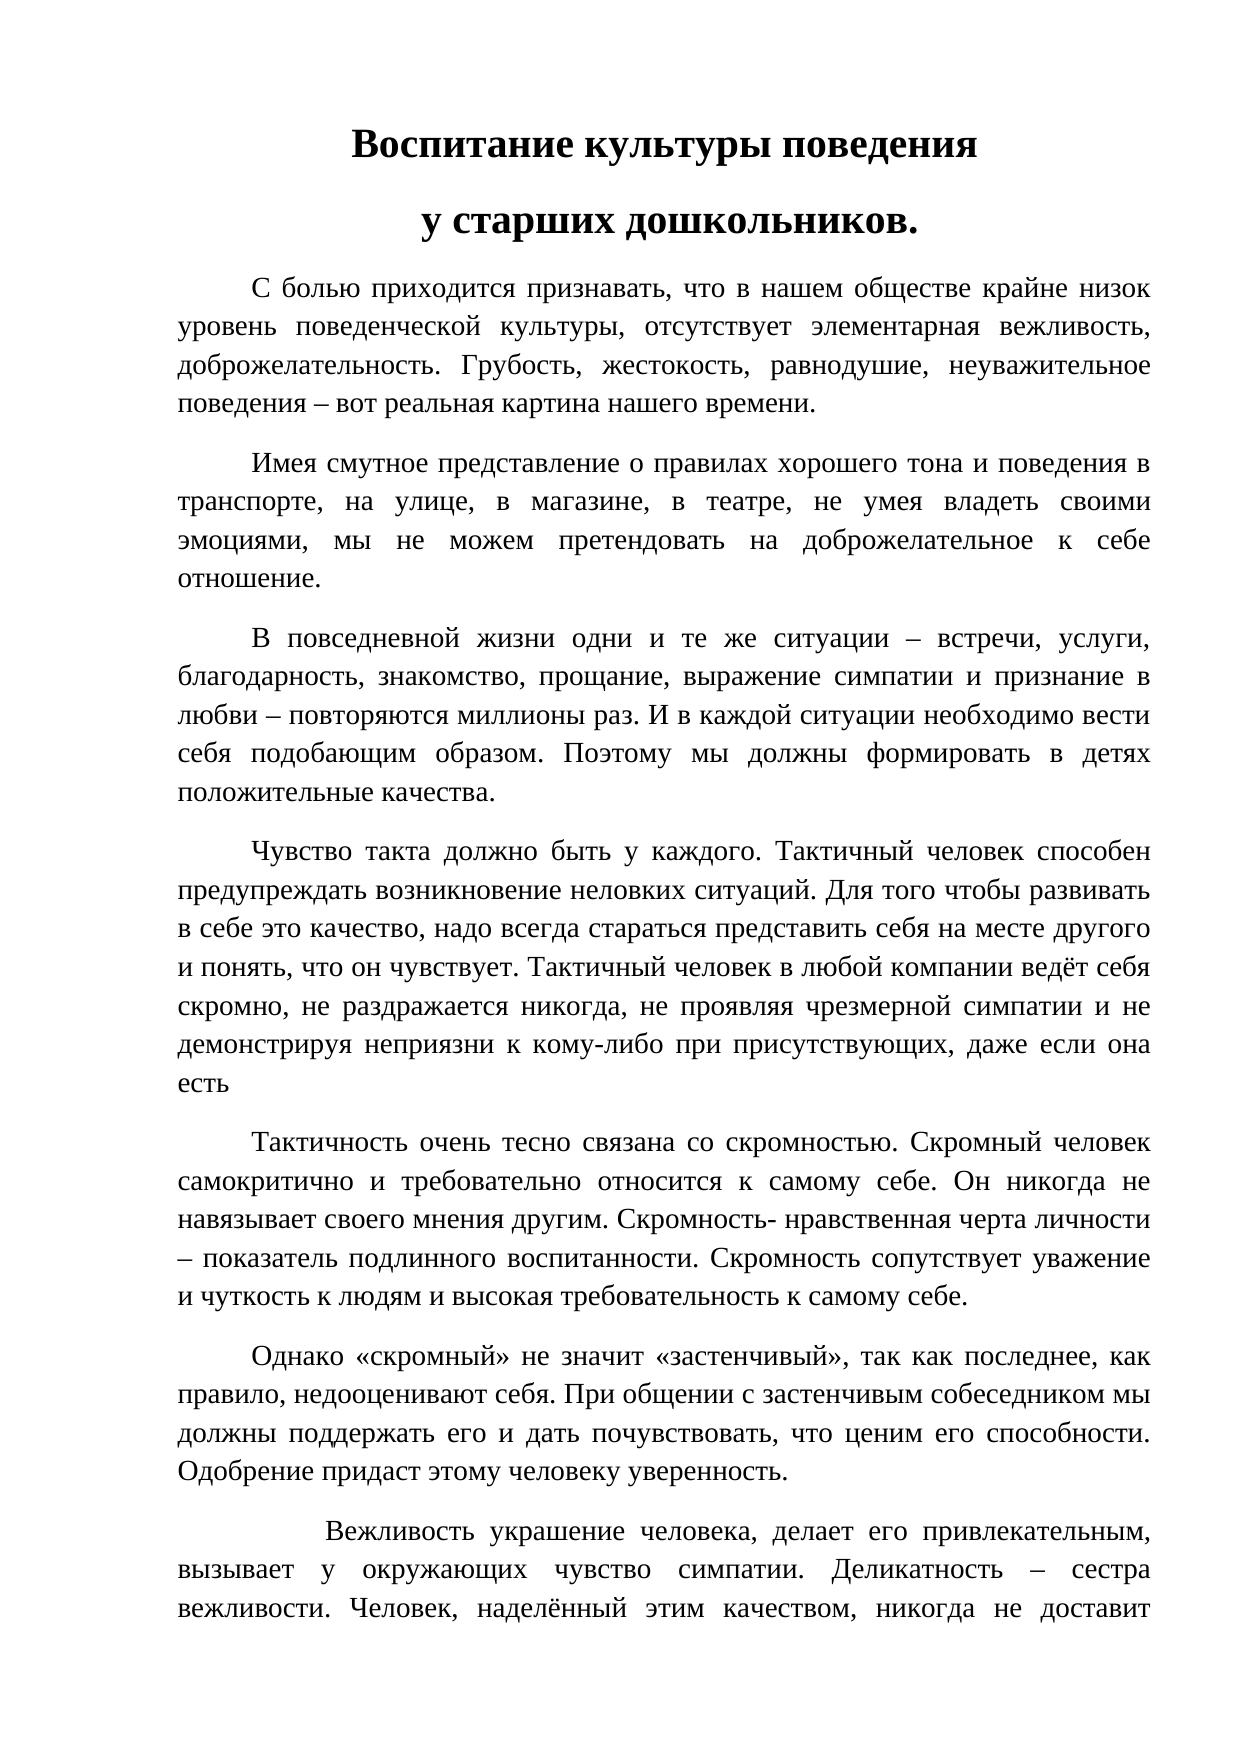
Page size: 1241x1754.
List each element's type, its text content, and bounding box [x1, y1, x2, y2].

text у старших дошкольников. [177, 194, 1152, 242]
text Имея смутное представление о правилах хорошего тона и поведения в транспорте, на улице, в магазине, в театре, не умея владеть своими эмоциями, мы не можем претендовать на доброжелательное к себе отношение. [177, 445, 1152, 594]
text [177, 1513, 1152, 1623]
text Тактичность очень тесно связана со скромностью. Скромный человек самокритично и требовательно относится к самому себе. Он никогда не навязывает своего мнения другим. Скромность- нравственная черта личности – показатель подлинного воспитанности. Скромность сопутствует уважение и чуткость к людям и высокая требовательность к самому себе. [177, 1124, 1152, 1312]
text В повседневной жизни одни и те же ситуации – встречи, услуги, благодарность, знакомство, прощание, выражение симпатии и признание в любви – повторяются миллионы раз. И в каждой ситуации необходимо вести себя подобающим образом. Поэтому мы должны формировать в детях положительные качества. [177, 620, 1152, 808]
text Воспитание культуры поведения [177, 118, 1152, 166]
text Чувство такта должно быть у каждого. Тактичный человек способен предупреждать возникновение неловких ситуаций. Для того чтобы развивать в себе это качество, надо всегда стараться представить себя на месте другого и понять, что он чувствует. Тактичный человек в любой компании ведёт себя скромно, не раздражается никогда, не проявляя чрезмерной симпатии и не демонстрируя неприязни к кому-либо при присутствующих, даже если она есть [177, 833, 1152, 1098]
text Однако «скромный» не значит «застенчивый», так как последнее, как правило, недооценивают себя. При общении с застенчивым собеседником мы должны поддержать его и дать почувствовать, что ценим его способности. Одобрение придаст этому человеку уверенность. [177, 1338, 1152, 1487]
text С болью приходится признавать, что в нашем обществе крайне низок уровень поведенческой культуры, отсутствует элементарная вежливость, доброжелательность. Грубость, жестокость, равнодушие, неуважительное поведения – вот реальная картина нашего времени. [177, 270, 1152, 419]
